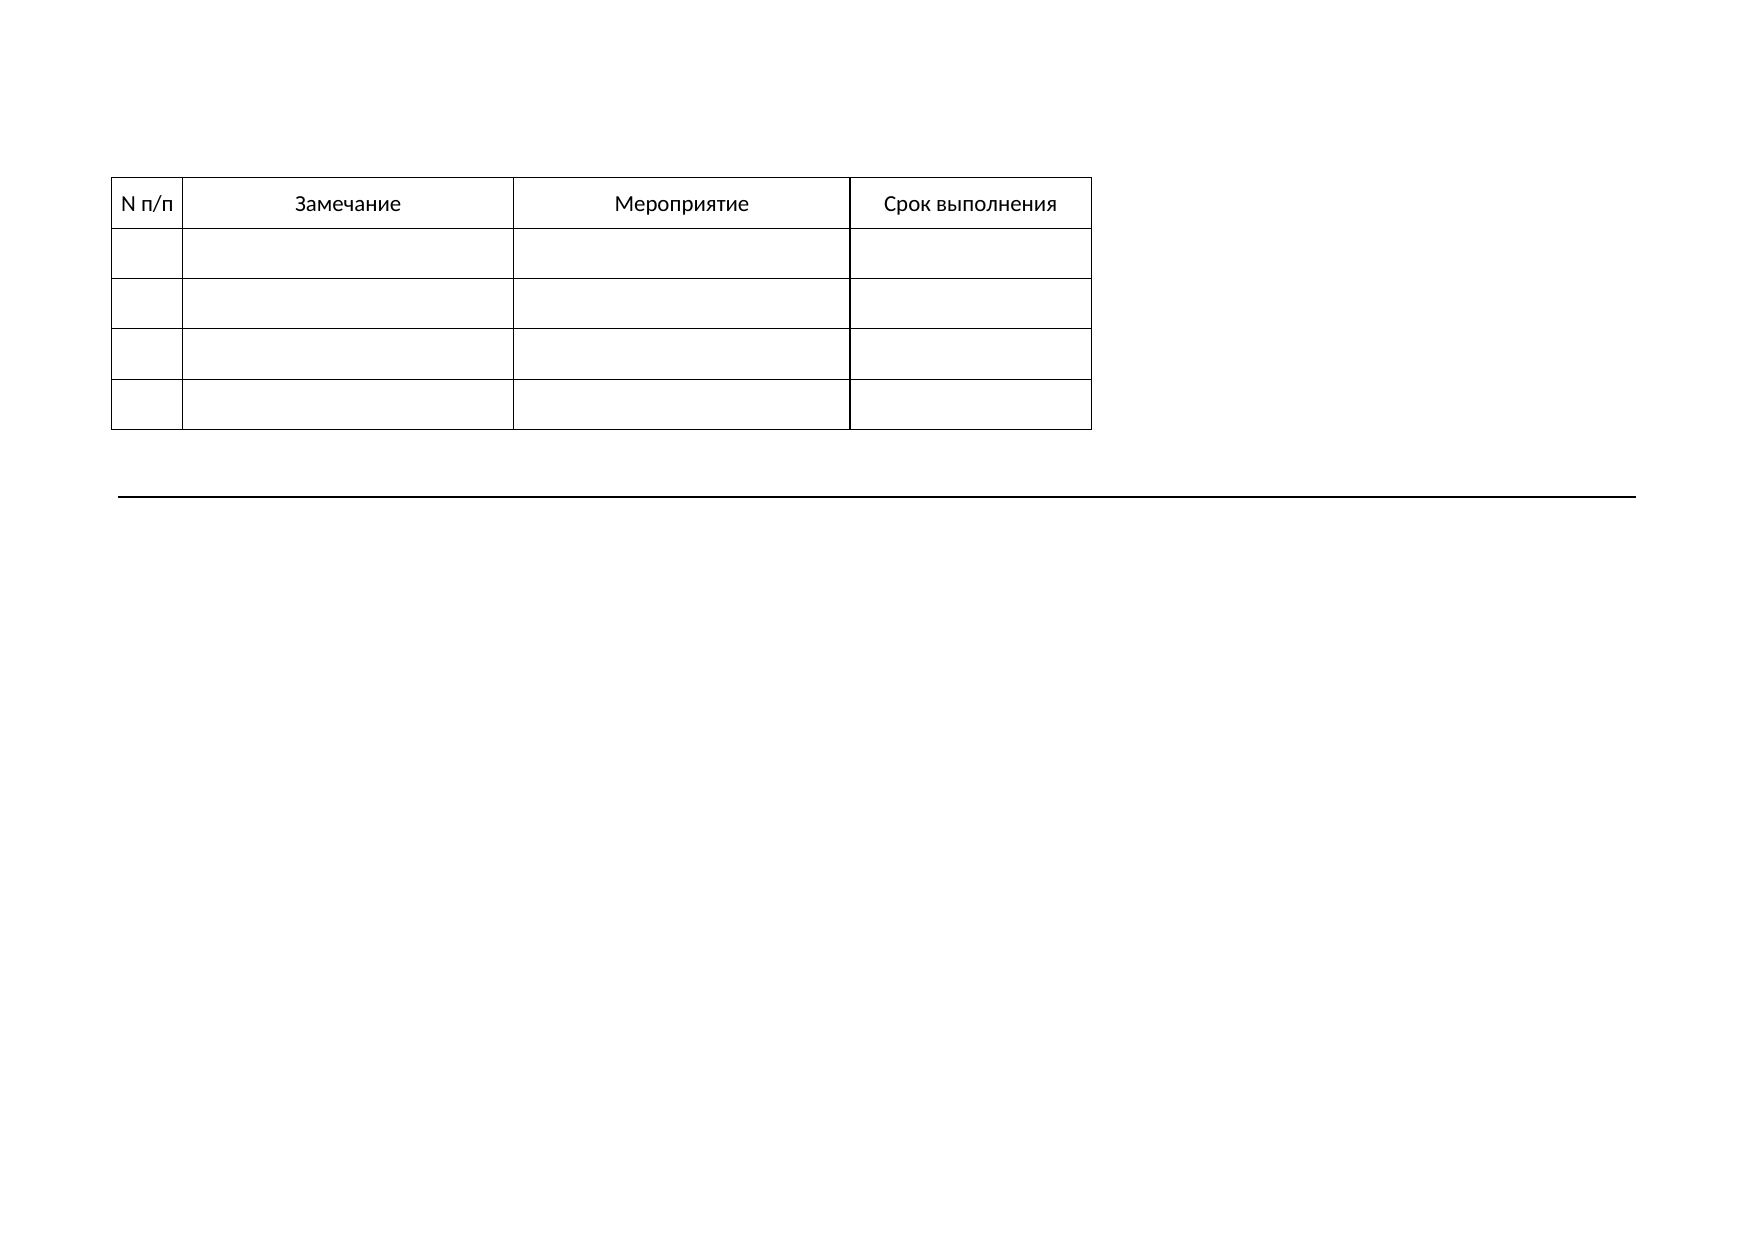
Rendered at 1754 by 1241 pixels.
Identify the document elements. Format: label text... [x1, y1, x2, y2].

table_cell [183, 279, 513, 328]
table_cell [514, 329, 849, 378]
table_cell [112, 279, 182, 328]
table_cell [183, 380, 513, 429]
table_cell [183, 229, 513, 278]
table_cell [851, 329, 1091, 378]
table_cell [112, 329, 182, 378]
table_cell [514, 229, 849, 278]
table_header N п/п [112, 178, 182, 227]
table_cell [851, 229, 1091, 278]
table_cell [514, 380, 849, 429]
table_cell [514, 279, 849, 328]
table_cell [183, 329, 513, 378]
table_cell [112, 229, 182, 278]
table_header Замечание [183, 178, 513, 227]
table_cell [851, 380, 1091, 429]
table_cell [851, 279, 1091, 328]
table_header Мероприятие [514, 178, 849, 227]
table_cell [112, 380, 182, 429]
table_header Срок выполнения [851, 178, 1091, 227]
